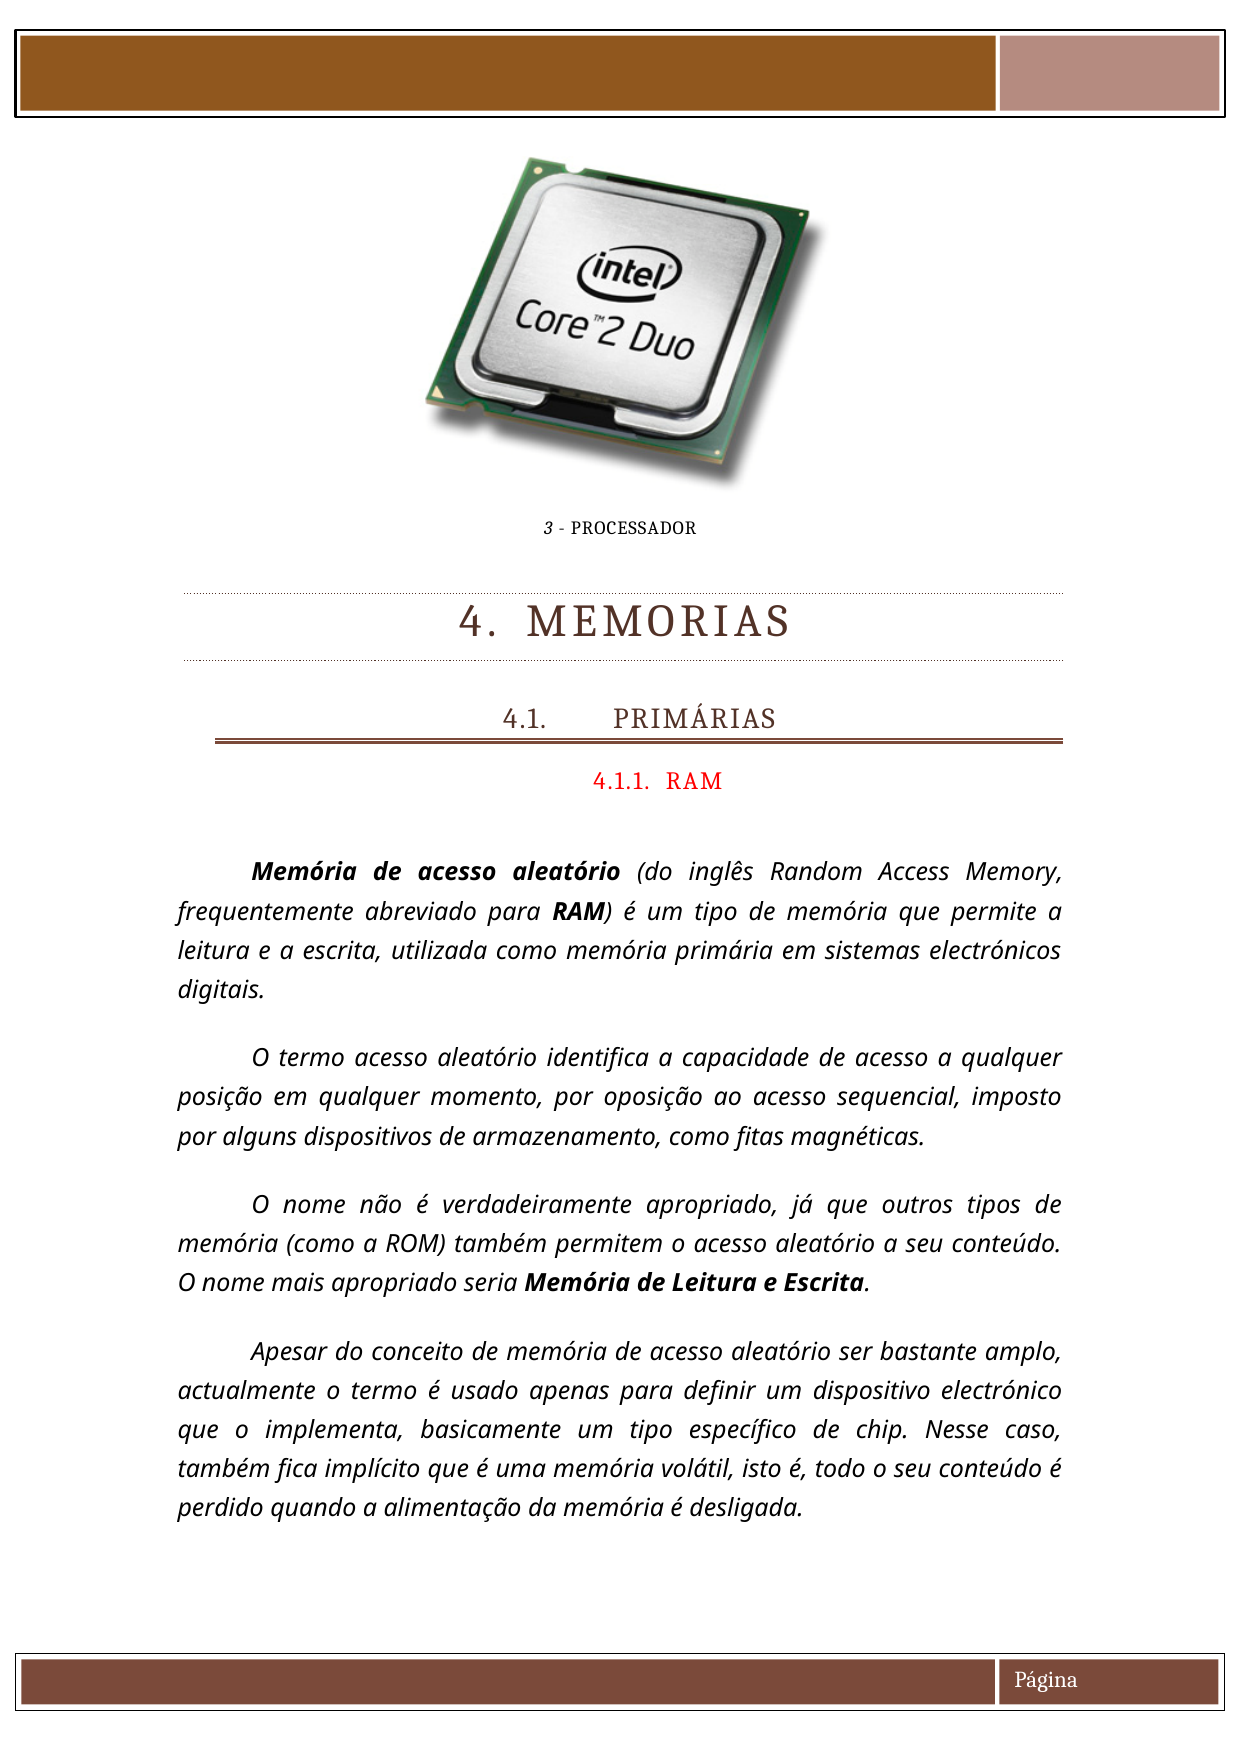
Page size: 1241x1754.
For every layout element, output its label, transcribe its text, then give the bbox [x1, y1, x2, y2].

subtitle ram [252, 767, 1063, 796]
text 3 - Processador [177, 518, 1063, 539]
text O nome não é verdadeiramente apropriado, já que outros tipos de memória (como a ROM) também permitem o acesso aleatório a seu conteúdo. O nome mais apropriado seria Memória de Leitura e Escrita. [177, 1187, 1063, 1299]
text Apesar do conceito de memória de acesso aleatório ser bastante amplo, actualmente o termo é usado apenas para definir um dispositivo electrónico que o implementa, basicamente um tipo específico de chip. Nesse caso, também fica implícito que é uma memória volátil, isto é, todo o seu conteúdo é perdido quando a alimentação da memória é desligada. [177, 1333, 1063, 1524]
text O termo acesso aleatório identifica a capacidade de acesso a qualquer posição em qualquer momento, por oposição ao acesso sequencial, imposto por alguns dispositivos de armazenamento, como fitas magnéticas. [177, 1040, 1063, 1152]
title Memorias [184, 593, 1063, 661]
picture [347, 147, 893, 496]
text Memória de acesso aleatório (do inglês Random Access Memory, frequentemente abreviado para RAM) é um tipo de memória que permite a leitura e a escrita, utilizada como memória primária em sistemas electrónicos digitais. [177, 854, 1063, 1006]
subtitle Primárias [215, 703, 1063, 738]
